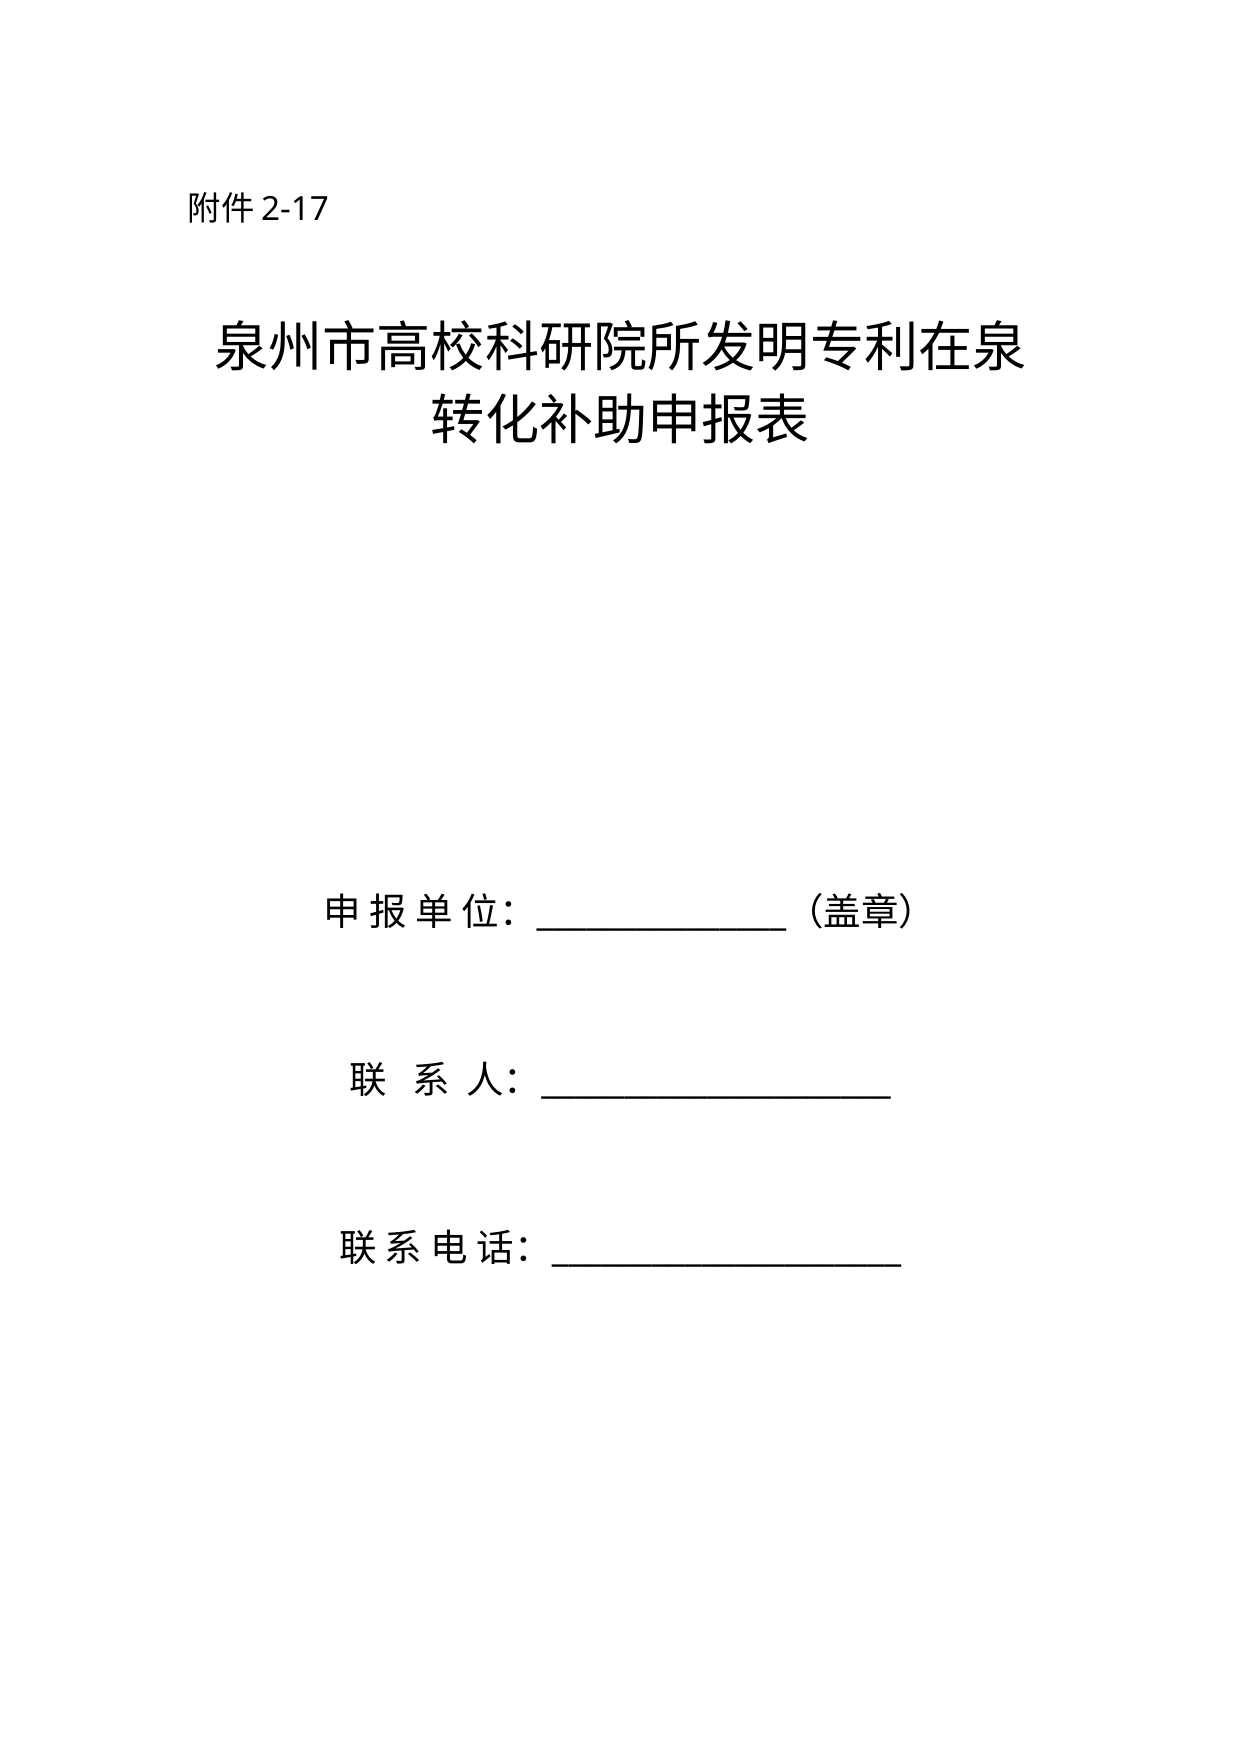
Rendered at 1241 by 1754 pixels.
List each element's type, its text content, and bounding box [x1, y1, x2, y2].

text 申 报 单 位：_______________（盖章） [187, 876, 1053, 941]
text 联 系 电 话：_____________________ [187, 1213, 1053, 1278]
text 附件2-17 [187, 162, 1053, 235]
text 联 系 人：_____________________ [187, 1044, 1053, 1109]
text 泉州市高校科研院所发明专利在泉转化补助申报表 [187, 308, 1053, 454]
